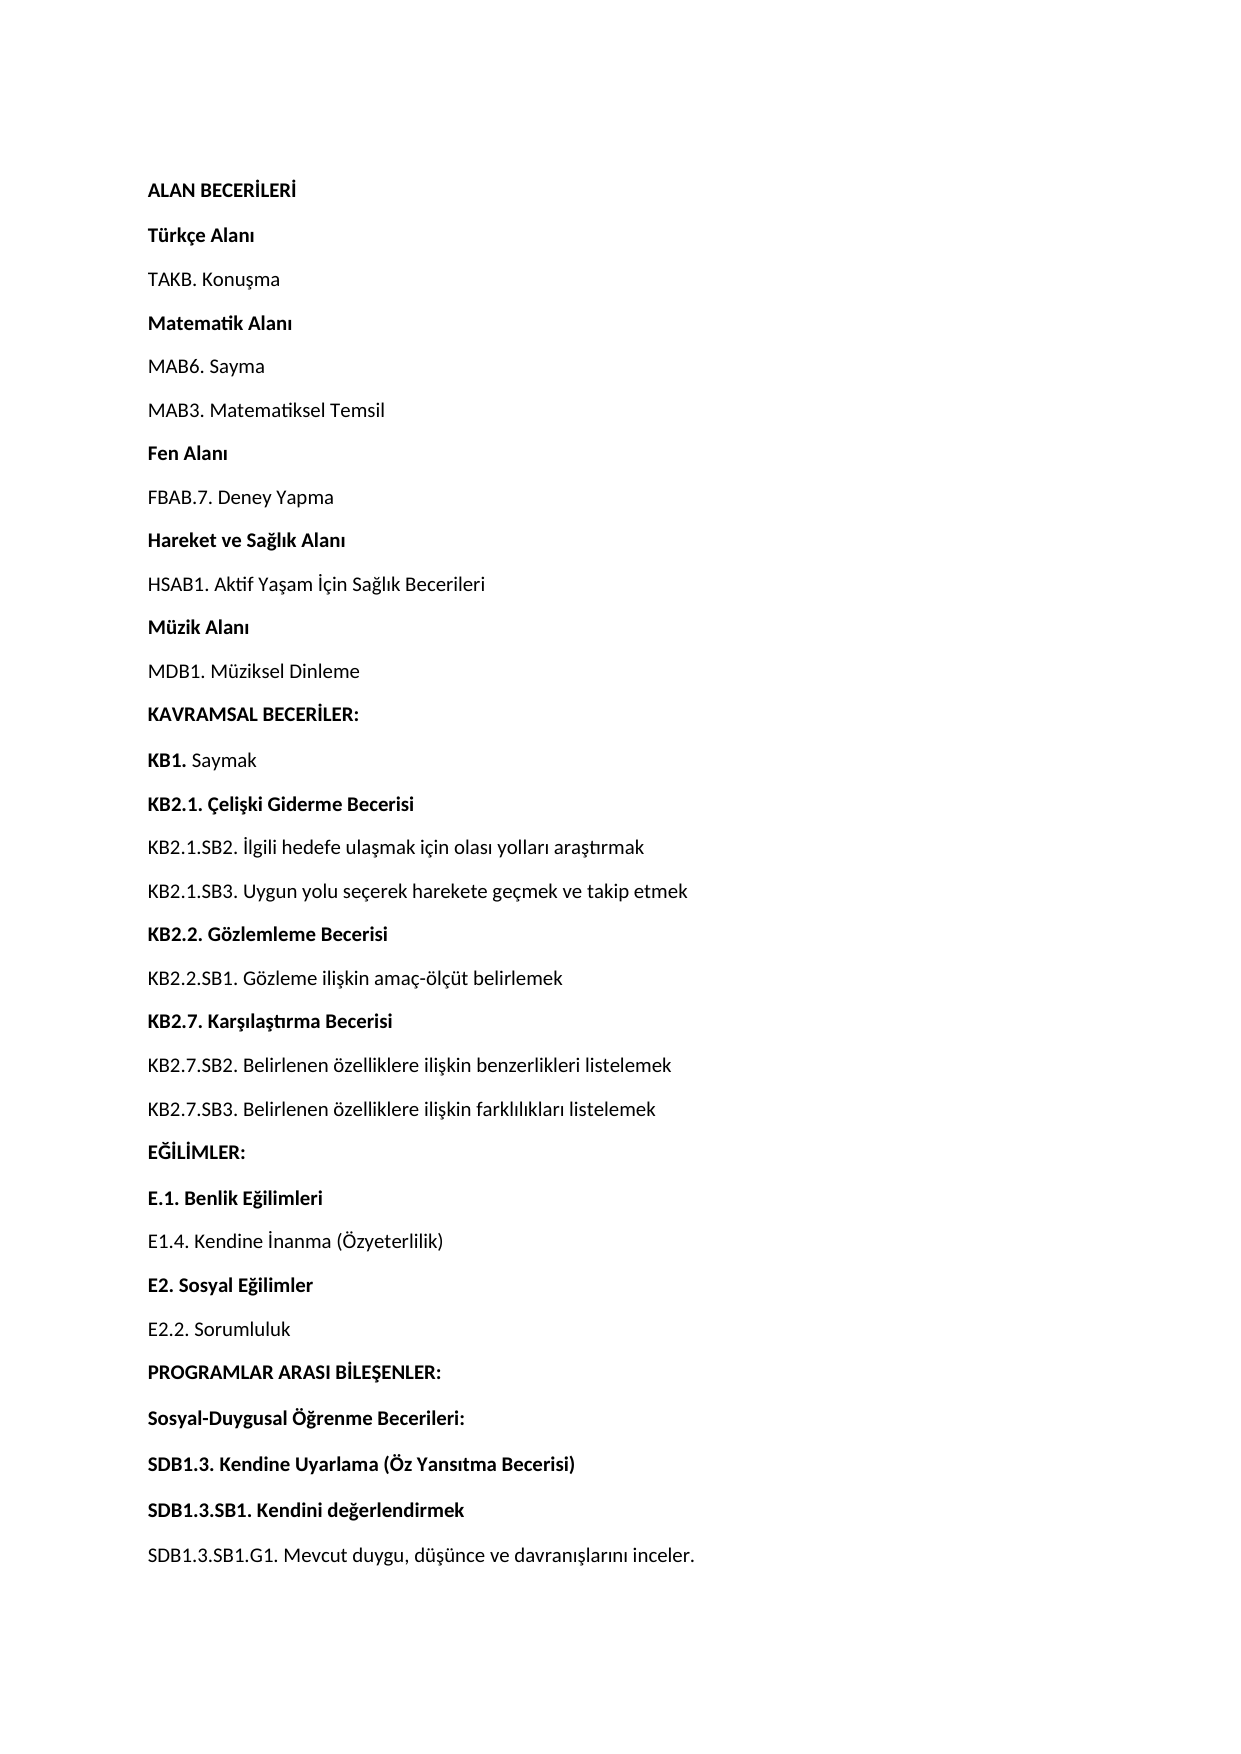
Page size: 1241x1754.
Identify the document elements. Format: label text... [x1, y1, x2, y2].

text KB2.2. Gözlemleme Becerisi [148, 922, 1093, 947]
text Matematik Alanı [148, 310, 1093, 335]
text KB2.7. Karşılaştırma Becerisi [148, 1009, 1093, 1034]
text SDB1.3.SB1. Kendini değerlendirmek [148, 1497, 1093, 1522]
text KB2.7.SB3. Belirlenen özelliklere ilişkin farklılıkları listelemek [148, 1096, 1093, 1121]
text E2.2. Sorumluluk [148, 1316, 1093, 1341]
text EĞİLİMLER: [148, 1139, 1093, 1165]
text SDB1.3. Kendine Uyarlama (Öz Yansıtma Becerisi) [148, 1451, 1093, 1476]
text MAB3. Matematiksel Temsil [148, 397, 1093, 422]
text Türkçe Alanı [148, 223, 1093, 248]
text HSAB1. Aktif Yaşam İçin Sağlık Becerileri [148, 571, 1093, 596]
text KAVRAMSAL BECERİLER: [148, 702, 1093, 727]
text Hareket ve Sağlık Alanı [148, 527, 1093, 553]
text KB2.1. Çelişki Giderme Becerisi [148, 791, 1093, 816]
text KB1. Saymak [148, 747, 1093, 773]
text KB2.7.SB2. Belirlenen özelliklere ilişkin benzerlikleri listelemek [148, 1052, 1093, 1078]
text E2. Sosyal Eğilimler [148, 1272, 1093, 1298]
text Sosyal-Duygusal Öğrenme Becerileri: [148, 1405, 1093, 1431]
text MAB6. Sayma [148, 353, 1093, 379]
text Fen Alanı [148, 440, 1093, 466]
text KB2.1.SB3. Uygun yolu seçerek harekete geçmek ve takip etmek [148, 878, 1093, 903]
text E.1. Benlik Eğilimleri [148, 1185, 1093, 1211]
text PROGRAMLAR ARASI BİLEŞENLER: [148, 1359, 1093, 1385]
text KB2.1.SB2. İlgili hedefe ulaşmak için olası yolları araştırmak [148, 834, 1093, 860]
text E1.4. Kendine İnanma (Özyeterlilik) [148, 1229, 1093, 1254]
text Müzik Alanı [148, 614, 1093, 640]
text SDB1.3.SB1.G1. Mevcut duygu, düşünce ve davranışlarını inceler. [148, 1543, 1093, 1568]
text ALAN BECERİLERİ [148, 177, 1093, 202]
text MDB1. Müziksel Dinleme [148, 658, 1093, 683]
text TAKB. Konuşma [148, 266, 1093, 292]
text KB2.2.SB1. Gözleme ilişkin amaç-ölçüt belirlemek [148, 965, 1093, 991]
text FBAB.7. Deney Yapma [148, 484, 1093, 509]
